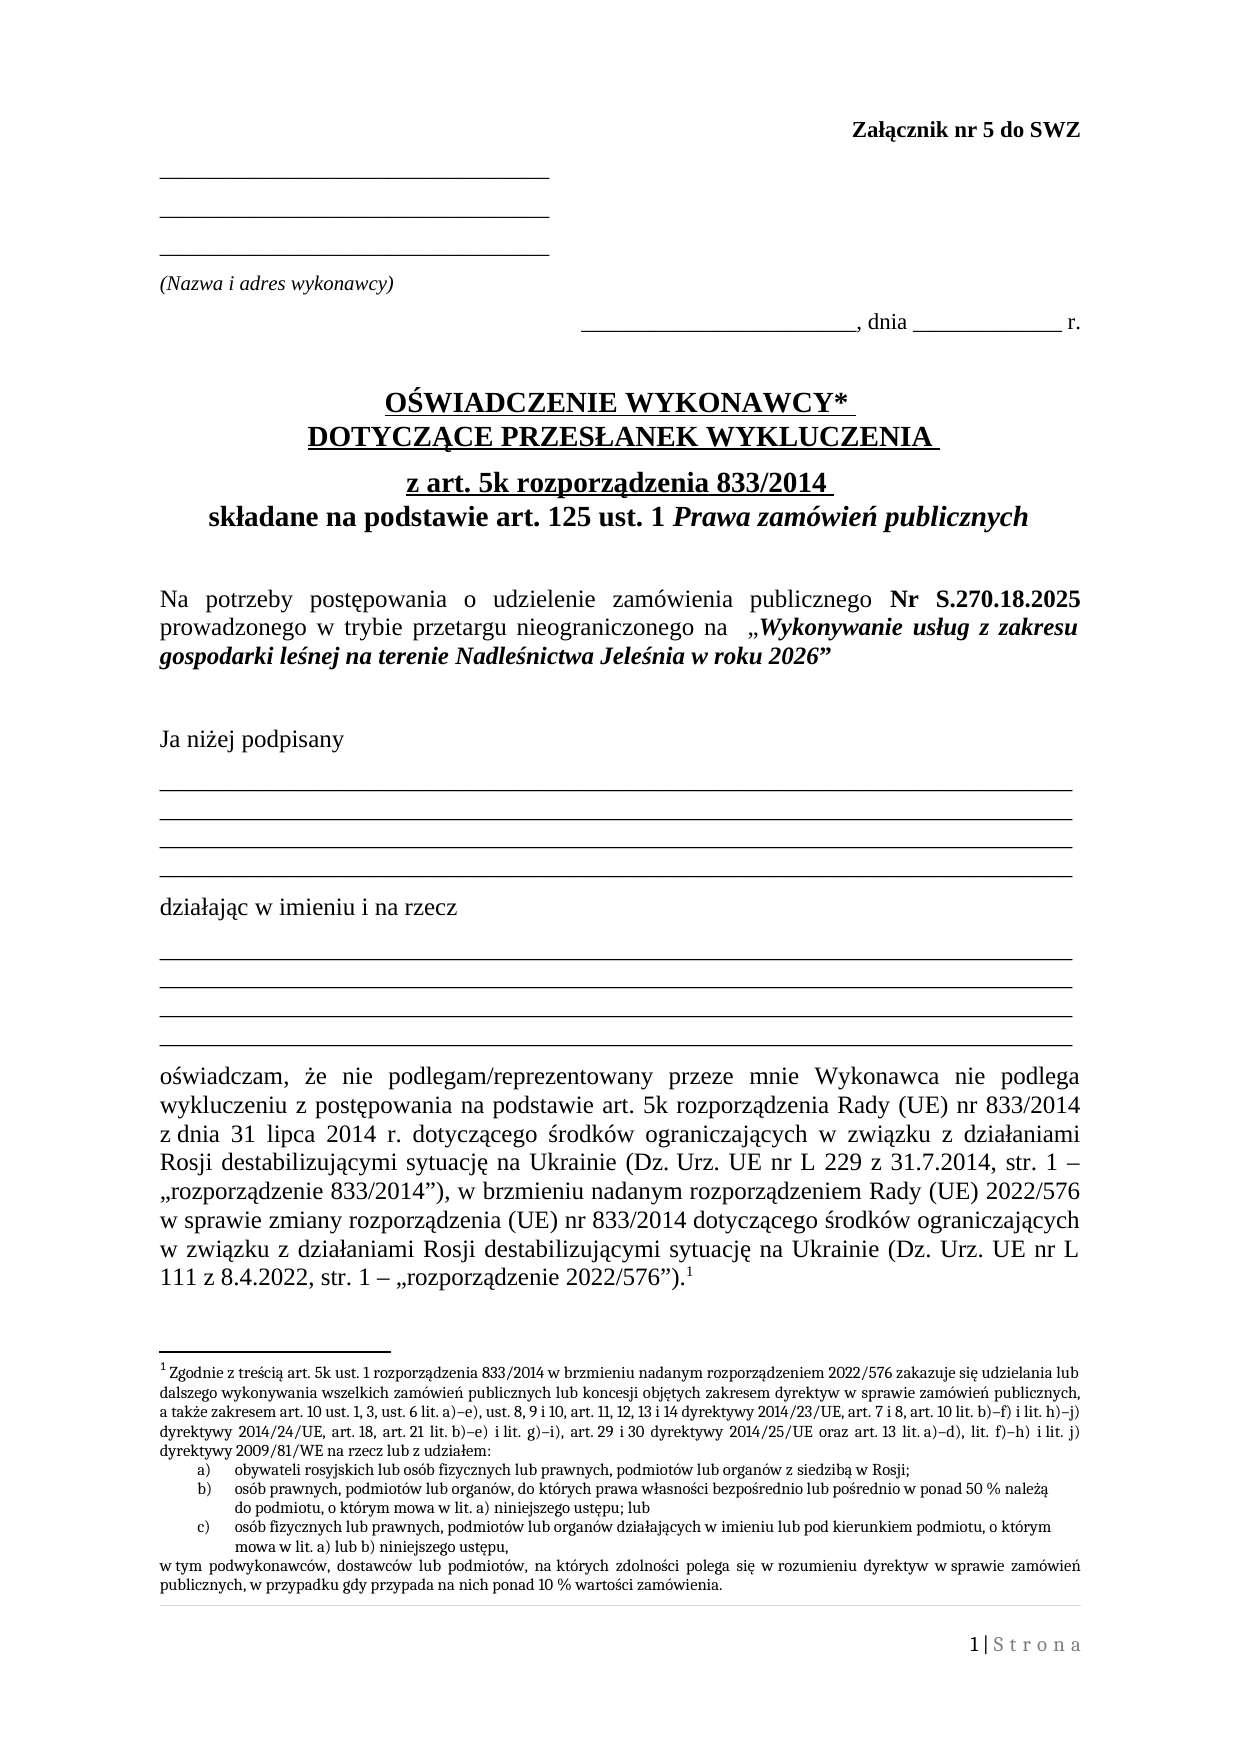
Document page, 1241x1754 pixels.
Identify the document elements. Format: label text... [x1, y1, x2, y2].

text z art. 5k rozporządzenia 833/2014 składane na podstawie art. 125 ust. 1 Prawa zamówień publicznych [159, 465, 1081, 532]
text __________________________________ [159, 232, 1081, 259]
text Ja niżej podpisany [159, 724, 1081, 752]
text ____________________________________________________________________________________________________________________________________________________________________________________________________________________________________________________________________________________________________ [159, 765, 1081, 880]
text oświadczam, że nie podlegam/reprezentowany przeze mnie Wykonawca nie podlega wykluczeniu z postępowania na podstawie art. 5k rozporządzenia Rady (UE) nr 833/2014 z dnia 31 lipca 2014 r. dotyczącego środków ograniczających w związku z działaniami Rosji destabilizującymi sytuację na Ukrainie (Dz. Urz. UE nr L 229 z 31.7.2014, str. 1 – „rozporządzenie 833/2014”), w brzmieniu nadanym rozporządzeniem Rady (UE) 2022/576 w sprawie zmiany rozporządzenia (UE) nr 833/2014 dotyczącego środków ograniczających w związku z działaniami Rosji destabilizującymi sytuację na Ukrainie (Dz. Urz. UE nr L 111 z 8.4.2022, str. 1 – „rozporządzenie 2022/576”). [159, 1061, 1081, 1291]
text (Nazwa i adres wykonawcy) [159, 271, 1081, 295]
text OŚWIADCZENIE WYKONAWCY* DOTYCZĄCE PRZESŁANEK WYKLUCZENIA [159, 386, 1081, 453]
text Na potrzeby postępowania o udzielenie zamówienia publicznego Nr S.270.18.2025 prowadzonego w trybie przetargu nieograniczonego na „Wykonywanie usług z zakresu gospodarki leśnej na terenie Nadleśnictwa Jeleśnia w roku 2026” [159, 584, 1081, 670]
text __________________________________ [159, 194, 1081, 220]
text działając w imieniu i na rzecz [159, 892, 1081, 921]
text ________________________, dnia _____________ r. [159, 308, 1081, 334]
text Załącznik nr 5 do SWZ [159, 116, 1081, 142]
text __________________________________ [159, 155, 1081, 181]
text ____________________________________________________________________________________________________________________________________________________________________________________________________________________________________________________________________________________________________ [159, 934, 1081, 1049]
